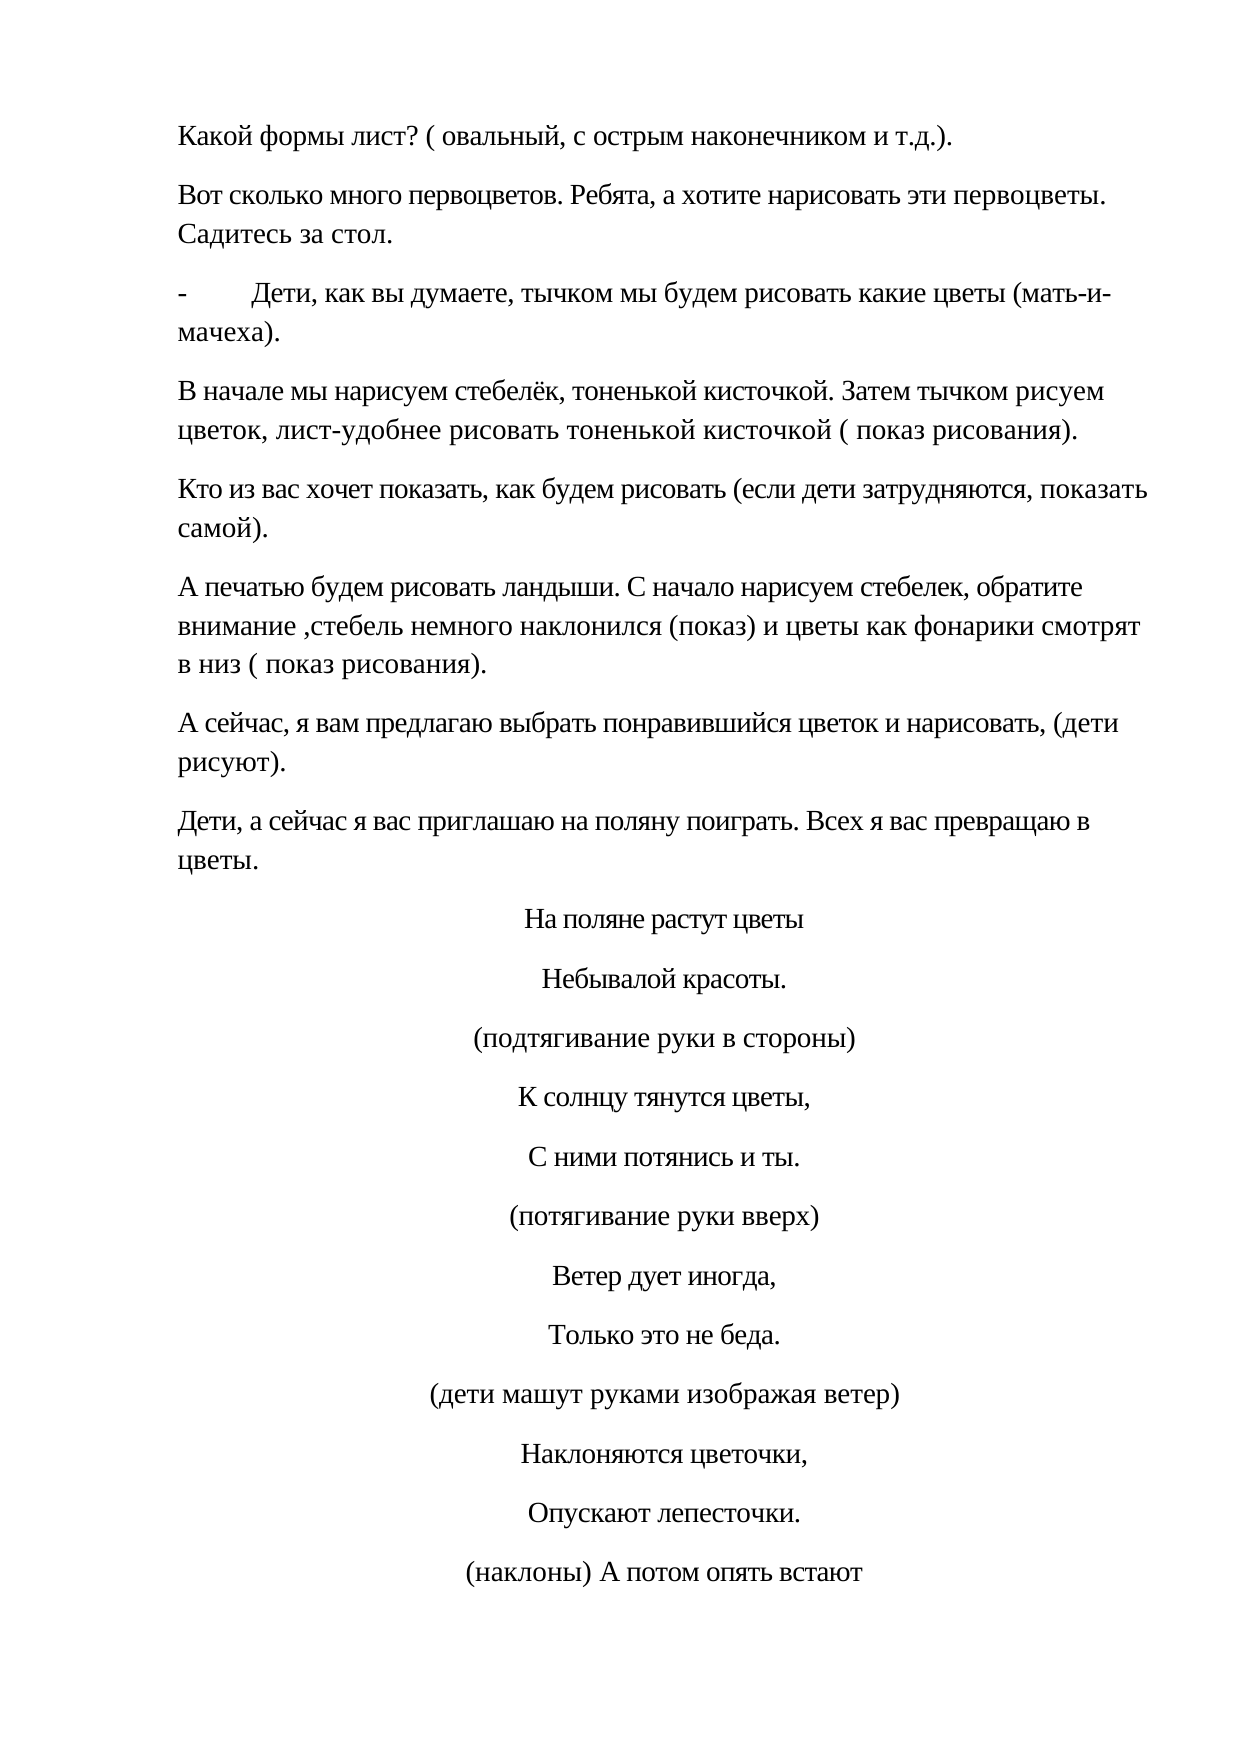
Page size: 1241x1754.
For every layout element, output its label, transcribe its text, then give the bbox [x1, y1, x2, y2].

text Вот сколько много первоцветов. Ребята, а хотите нарисовать эти первоцветы. Садитесь за стол. [177, 177, 1152, 249]
text (наклоны) А потом опять встают [177, 1554, 1152, 1588]
text Опускают лепесточки. [177, 1495, 1152, 1529]
text Какой формы лист? ( овальный, с острым наконечником и т.д.). [177, 118, 1152, 152]
text Небывалой красоты. [177, 961, 1152, 994]
text (дети машут руками изображая ветер) [177, 1376, 1152, 1410]
text С ними потянись и ты. [177, 1139, 1152, 1172]
text (подтягивание руки в стороны) [177, 1020, 1152, 1054]
text На поляне растут цветы [177, 901, 1152, 935]
text Ветер дует иногда, [177, 1258, 1152, 1291]
text Только это не беда. [177, 1317, 1152, 1351]
text (потягивание руки вверх) [177, 1198, 1152, 1232]
text - Дети, как вы думаете, тычком мы будем рисовать какие цветы (мать-и- мачеха). [177, 275, 1152, 347]
text К солнцу тянутся цветы, [177, 1079, 1152, 1113]
text В начале мы нарисуем стебелёк, тоненькой кисточкой. Затем тычком рисуем цветок, лист-удобнее рисовать тоненькой кисточкой ( показ рисования). [177, 373, 1152, 445]
text Кто из вас хочет показать, как будем рисовать (если дети затрудняются, показать самой). [177, 471, 1152, 543]
text А печатью будем рисовать ландыши. С начало нарисуем стебелек, обратите внимание ,стебель немного наклонился (показ) и цветы как фонарики смотрят в низ ( показ рисования). [177, 569, 1152, 680]
text Дети, а сейчас я вас приглашаю на поляну поиграть. Всех я вас превращаю в цветы. [177, 803, 1152, 876]
text А сейчас, я вам предлагаю выбрать понравившийся цветок и нарисовать, (дети рисуют). [177, 706, 1152, 778]
text Наклоняются цветочки, [177, 1436, 1152, 1469]
